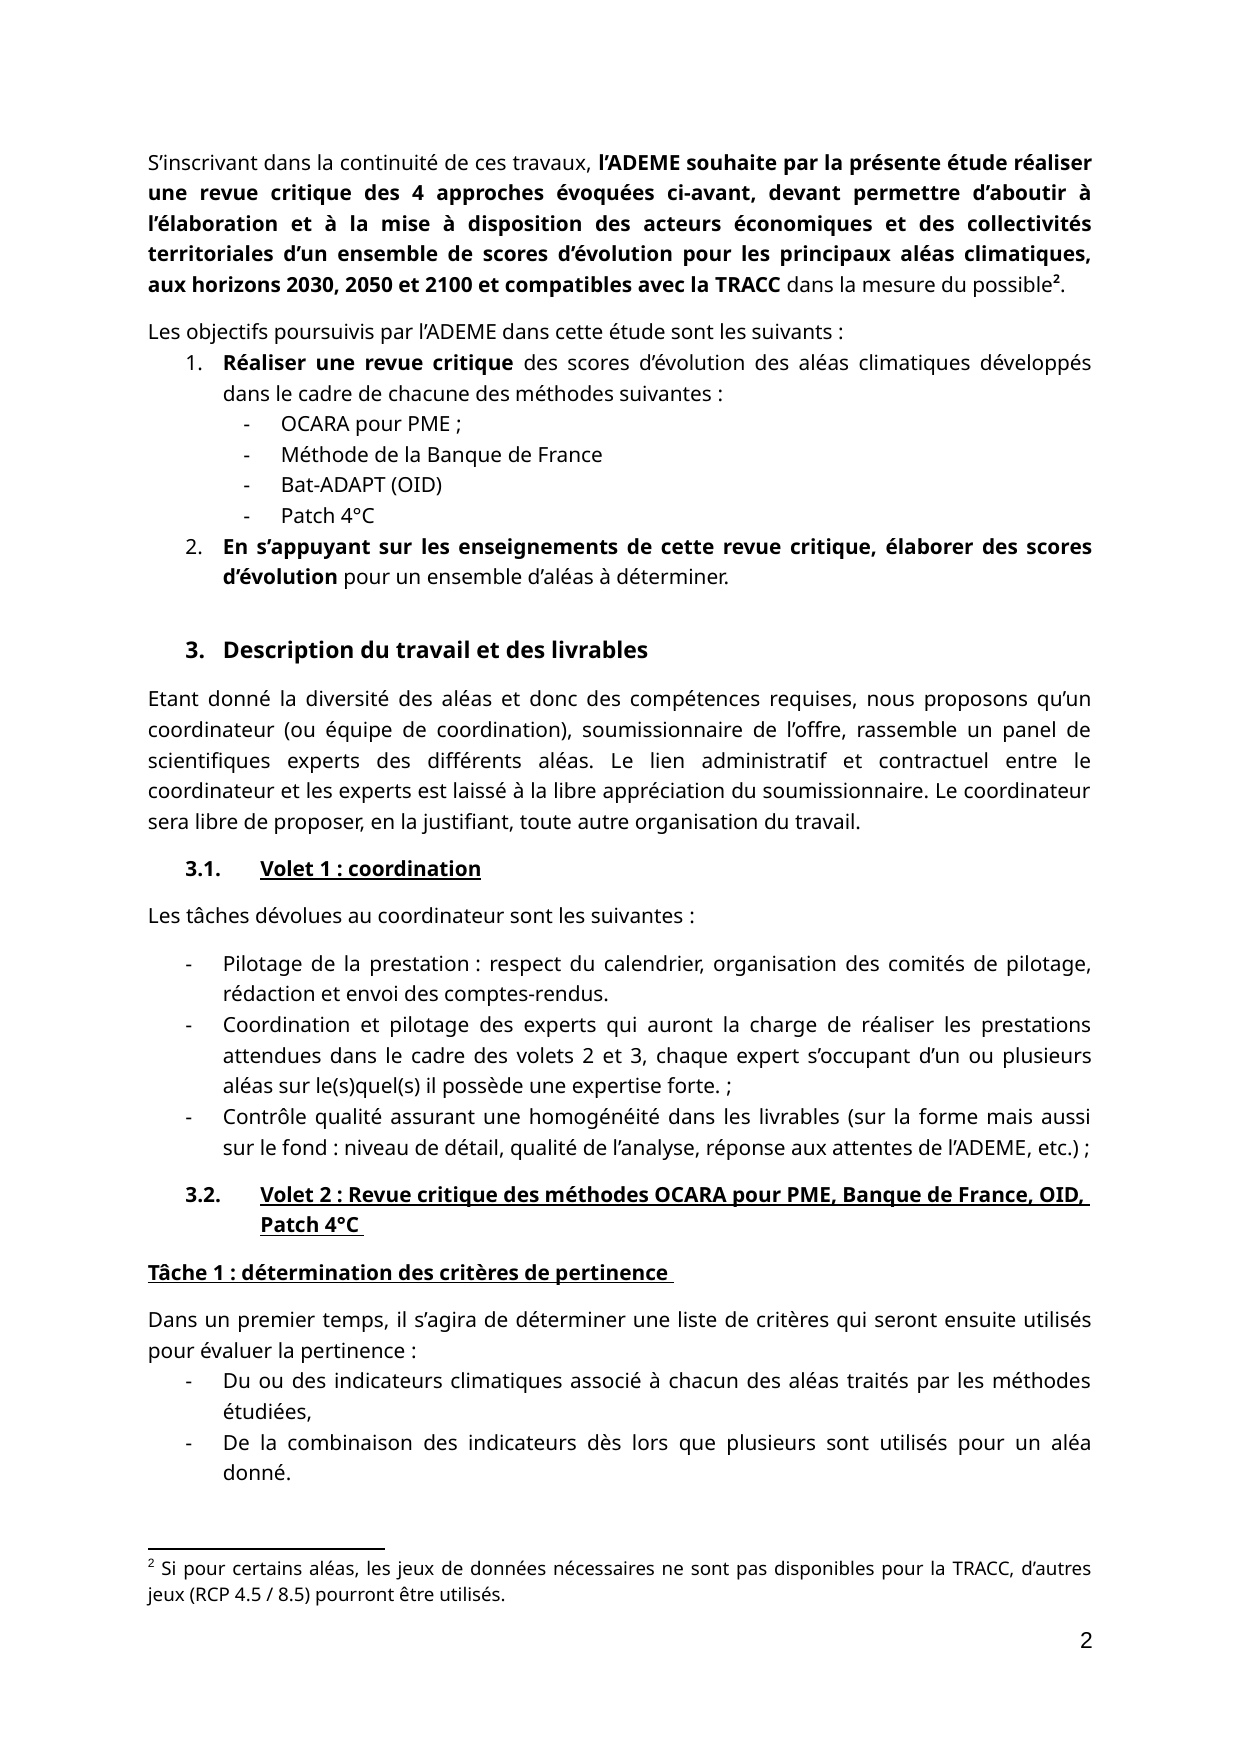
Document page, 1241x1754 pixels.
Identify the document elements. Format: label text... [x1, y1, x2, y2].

text Dans un premier temps, il s’agira de déterminer une liste de critères qui seront ensuite utilisés pour évaluer la pertinence : [148, 1305, 1093, 1364]
list Réaliser une revue critique des scores d’évolution des aléas climatiques développés dans le cadre de chacune des méthodes suivantes : [185, 348, 1093, 407]
text Les objectifs poursuivis par l’ADEME dans cette étude sont les suivants : [148, 317, 1093, 346]
subtitle Volet 1 : coordination [185, 854, 1093, 883]
list OCARA pour PME ; [243, 409, 1093, 438]
text Les tâches dévolues au coordinateur sont les suivantes : [148, 902, 1093, 930]
list Coordination et pilotage des experts qui auront la charge de réaliser les prestations attendues dans le cadre des volets 2 et 3, chaque expert s’occupant d’un ou plusieurs aléas sur le(s)quel(s) il possède une expertise forte. ; [185, 1010, 1093, 1100]
text S’inscrivant dans la continuité de ces travaux, l’ADEME souhaite par la présente étude réaliser une revue critique des 4 approches évoquées ci-avant, devant permettre d’aboutir à l’élaboration et à la mise à disposition des acteurs économiques et des collectivités territoriales d’un ensemble de scores d’évolution pour les principaux aléas climatiques, aux horizons 2030, 2050 et 2100 et compatibles avec la TRACC dans la mesure du possible. [148, 148, 1093, 298]
list Méthode de la Banque de France [243, 440, 1093, 468]
list De la combinaison des indicateurs dès lors que plusieurs sont utilisés pour un aléa donné. [185, 1428, 1093, 1487]
list Bat-ADAPT (OID) [243, 471, 1093, 499]
list Patch 4°C [243, 501, 1093, 529]
list En s’appuyant sur les enseignements de cette revue critique, élaborer des scores d’évolution pour un ensemble d’aléas à déterminer. [185, 532, 1093, 591]
list Contrôle qualité assurant une homogénéité dans les livrables (sur la forme mais aussi sur le fond : niveau de détail, qualité de l’analyse, réponse aux attentes de l’ADEME, etc.) ; [185, 1102, 1093, 1161]
list Pilotage de la prestation : respect du calendrier, organisation des comités de pilotage, rédaction et envoi des comptes-rendus. [185, 949, 1093, 1008]
list Du ou des indicateurs climatiques associé à chacun des aléas traités par les méthodes étudiées, [185, 1366, 1093, 1426]
text Etant donné la diversité des aléas et donc des compétences requises, nous proposons qu’un coordinateur (ou équipe de coordination), soumissionnaire de l’offre, rassemble un panel de scientifiques experts des différents aléas. Le lien administratif et contractuel entre le coordinateur et les experts est laissé à la libre appréciation du soumissionnaire. Le coordinateur sera libre de proposer, en la justifiant, toute autre organisation du travail. [148, 684, 1093, 836]
subtitle Volet 2 : Revue critique des méthodes OCARA pour PME, Banque de France, OID, Patch 4°C [185, 1180, 1093, 1239]
text Tâche 1 : détermination des critères de pertinence [148, 1258, 1093, 1286]
subtitle Description du travail et des livrables [185, 634, 1093, 665]
